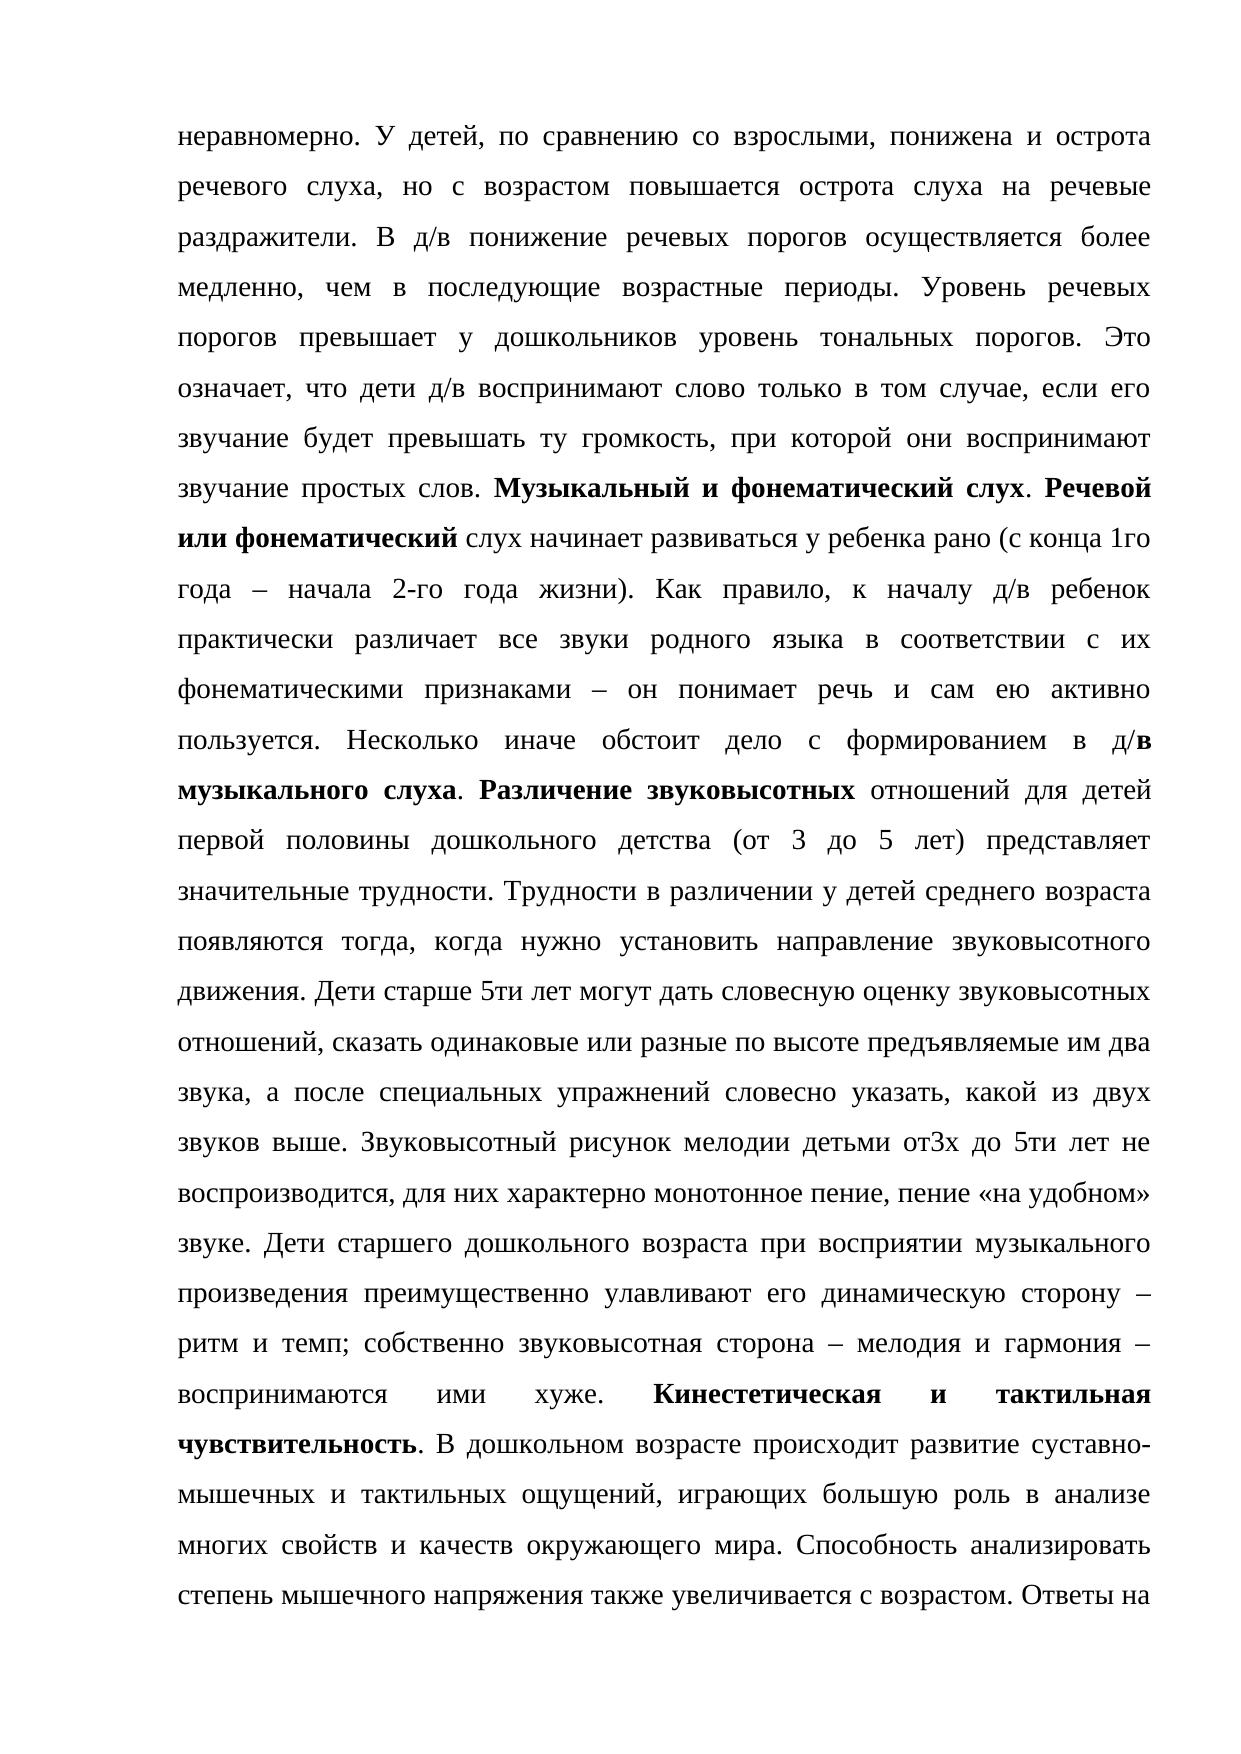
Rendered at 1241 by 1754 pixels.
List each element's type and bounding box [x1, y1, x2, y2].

text [177, 118, 1152, 1611]
